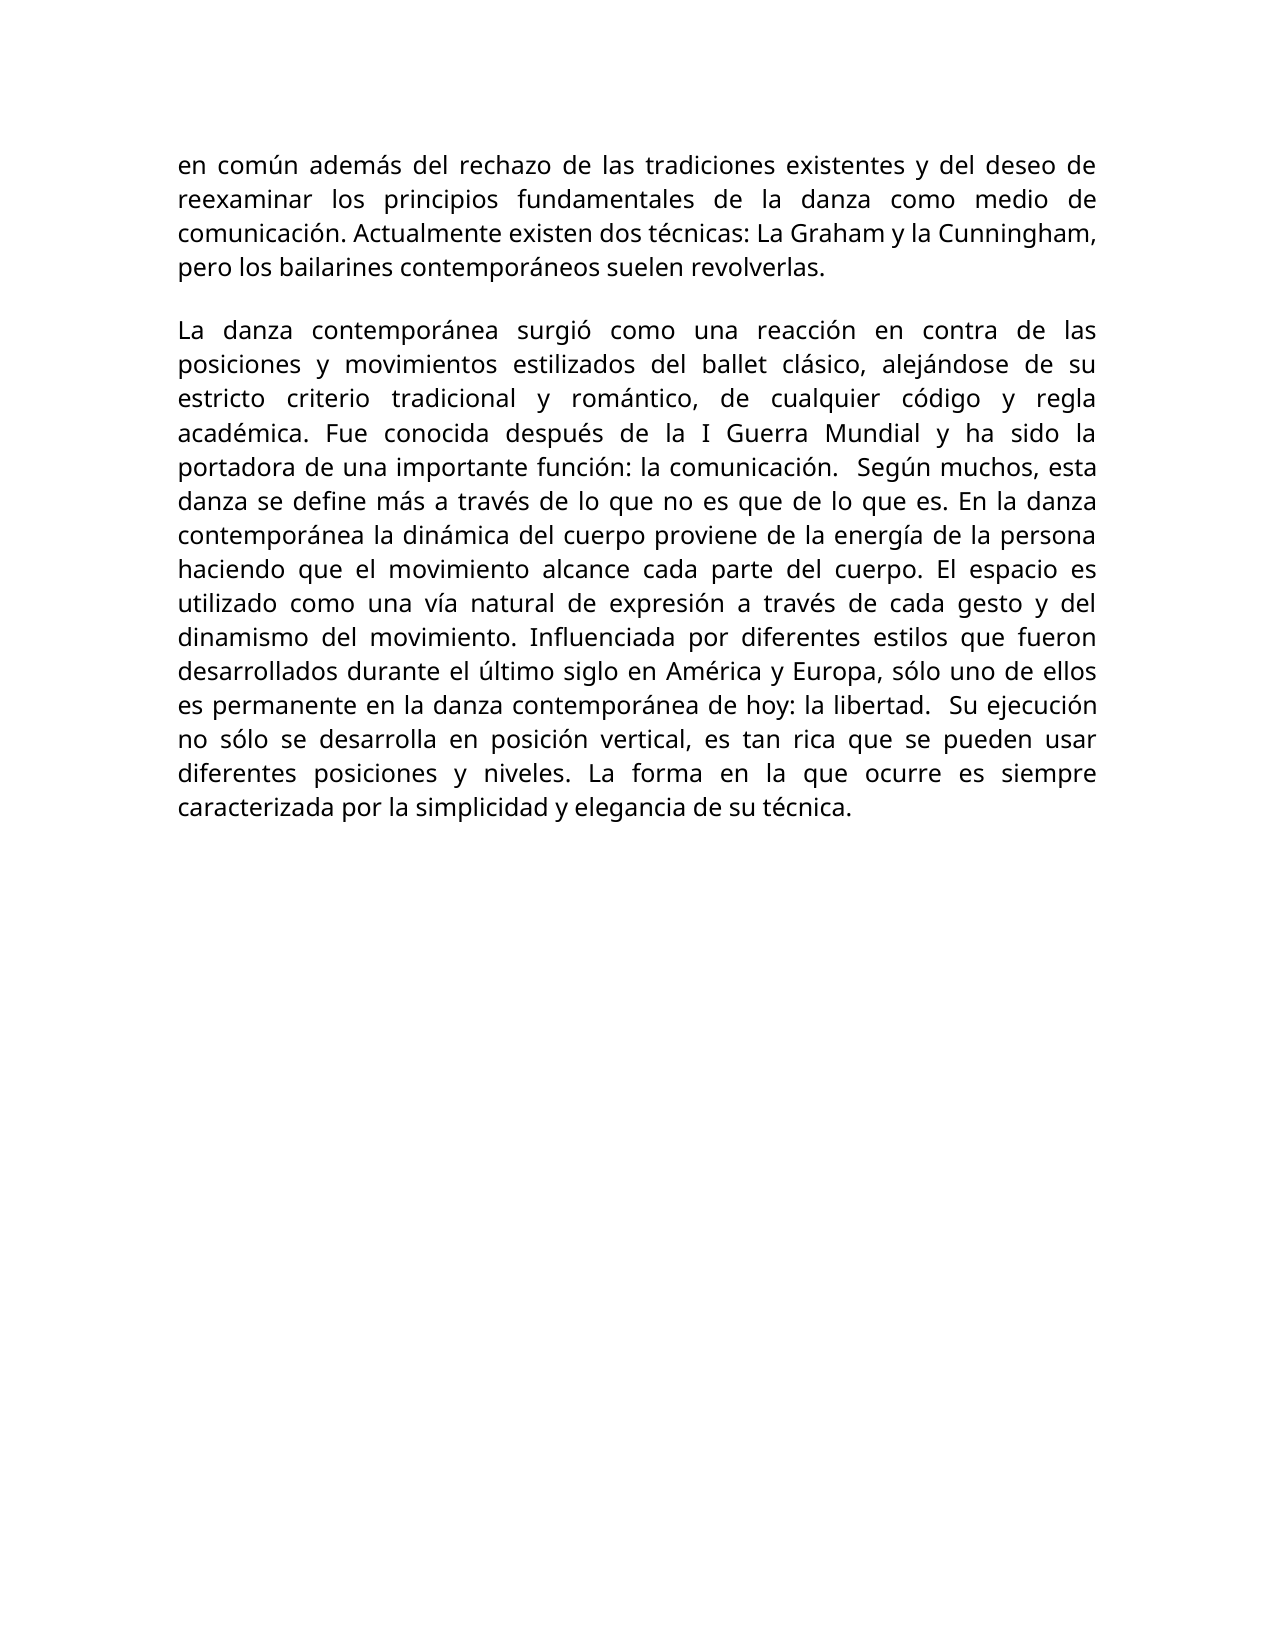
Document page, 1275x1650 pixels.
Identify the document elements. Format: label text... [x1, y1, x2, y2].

text La danza contemporánea surgió como una reacción en contra de las posiciones y movimientos estilizados del ballet clásico, alejándose de su estricto criterio tradicional y romántico, de cualquier código y regla académica. Fue conocida después de la I Guerra Mundial y ha sido la portadora de una importante función: la comunicación. Según muchos, esta danza se define más a través de lo que no es que de lo que es. En la danza contemporánea la dinámica del cuerpo proviene de la energía de la persona haciendo que el movimiento alcance cada parte del cuerpo. El espacio es utilizado como una vía natural de expresión a través de cada gesto y del dinamismo del movimiento. Influenciada por diferentes estilos que fueron desarrollados durante el último siglo en América y Europa, sólo uno de ellos es permanente en la danza contemporánea de hoy: la libertad. Su ejecución no sólo se desarrolla en posición vertical, es tan rica que se pueden usar diferentes posiciones y niveles. La forma en la que ocurre es siempre caracterizada por la simplicidad y elegancia de su técnica. [177, 313, 1098, 824]
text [177, 148, 1098, 284]
